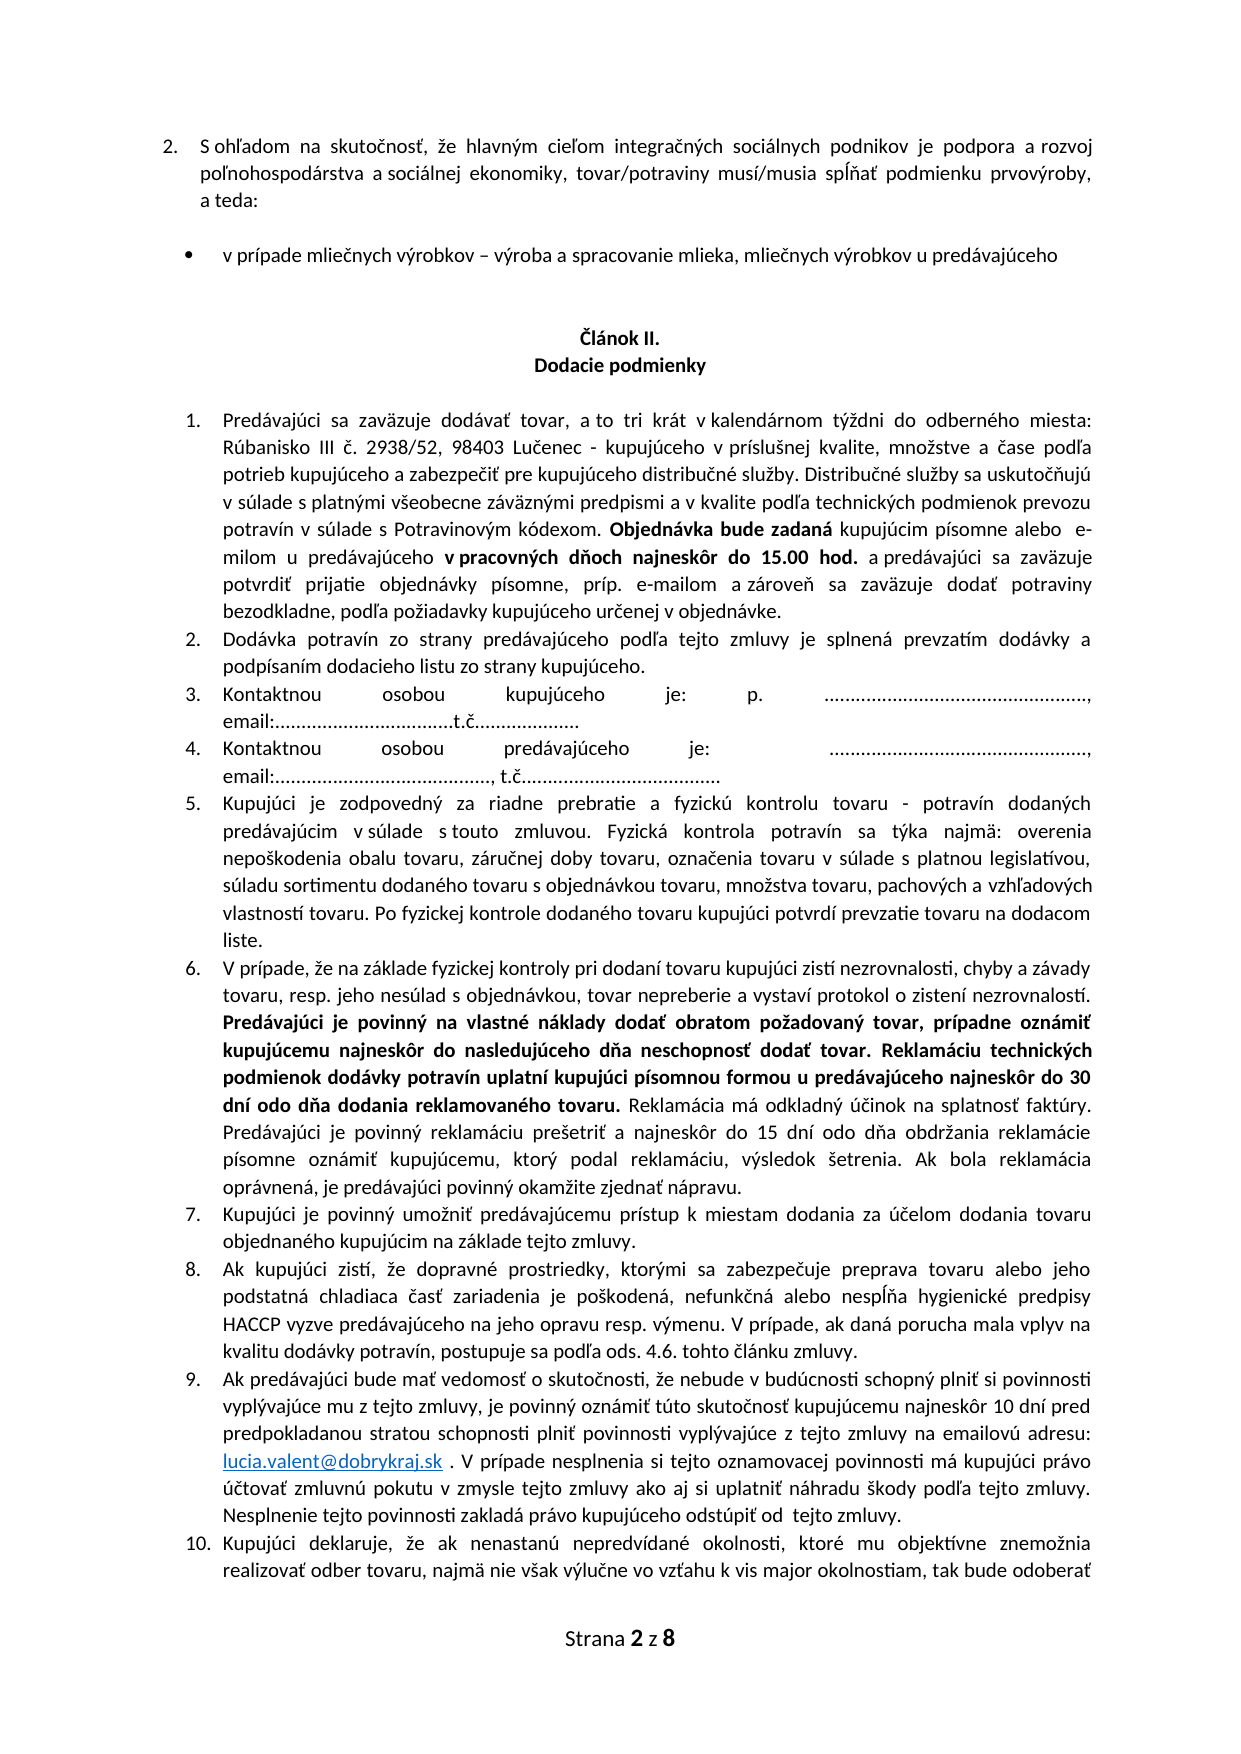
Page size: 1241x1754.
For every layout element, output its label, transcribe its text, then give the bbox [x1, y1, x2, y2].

list Ak predávajúci bude mať vedomosť o skutočnosti, že nebude v budúcnosti schopný plniť si povinnosti vyplývajúce mu z tejto zmluvy, je povinný oznámiť túto skutočnosť kupujúcemu najneskôr 10 dní pred predpokladanou stratou schopnosti plniť povinnosti vyplývajúce z tejto zmluvy na emailovú adresu: lucia.valent@dobrykraj.sk . V prípade nesplnenia si tejto oznamovacej povinnosti má kupujúci právo účtovať zmluvnú pokutu v zmysle tejto zmluvy ako aj si uplatniť náhradu škody podľa tejto zmluvy. Nesplnenie tejto povinnosti zakladá právo kupujúceho odstúpiť od tejto zmluvy. [185, 1366, 1093, 1528]
list Ak kupujúci zistí, že dopravné prostriedky, ktorými sa zabezpečuje preprava tovaru alebo jeho podstatná chladiaca časť zariadenia je poškodená, nefunkčná alebo nespĺňa hygienické predpisy HACCP vyzve predávajúceho na jeho opravu resp. výmenu. V prípade, ak daná porucha mala vplyv na kvalitu dodávky potravín, postupuje sa podľa ods. 4.6. tohto článku zmluvy. [185, 1256, 1093, 1364]
list Kontaktnou osobou predávajúceho je: ................................................., email:........................................., t.č...................................... [185, 736, 1093, 788]
list Predávajúci sa zaväzuje dodávať tovar, a to tri krát v kalendárnom týždni do odberného miesta: Rúbanisko III č. 2938/52, 98403 Lučenec - kupujúceho v príslušnej kvalite, množstve a čase podľa potrieb kupujúceho a zabezpečiť pre kupujúceho distribučné služby. Distribučné služby sa uskutočňujú v súlade s platnými všeobecne záväznými predpismi a v kvalite podľa technických podmienok prevozu potravín v súlade s Potravinovým kódexom. Objednávka bude zadaná kupujúcim písomne alebo e-milom u predávajúceho v pracovných dňoch najneskôr do 15.00 hod. a predávajúci sa zaväzuje potvrdiť prijatie objednávky písomne, príp. e-mailom a zároveň sa zaväzuje dodať potraviny bezodkladne, podľa požiadavky kupujúceho určenej v objednávke. [185, 407, 1093, 624]
list V prípade, že na základe fyzickej kontroly pri dodaní tovaru kupujúci zistí nezrovnalosti, chyby a závady tovaru, resp. jeho nesúlad s objednávkou, tovar nepreberie a vystaví protokol o zistení nezrovnalostí. Predávajúci je povinný na vlastné náklady dodať obratom požadovaný tovar, prípadne oznámiť kupujúcemu najneskôr do nasledujúceho dňa neschopnosť dodať tovar. Reklamáciu technických podmienok dodávky potravín uplatní kupujúci písomnou formou u predávajúceho najneskôr do 30 dní odo dňa dodania reklamovaného tovaru. Reklamácia má odkladný účinok na splatnosť faktúry. Predávajúci je povinný reklamáciu prešetriť a najneskôr do 15 dní odo dňa obdržania reklamácie písomne oznámiť kupujúcemu, ktorý podal reklamáciu, výsledok šetrenia. Ak bola reklamácia oprávnená, je predávajúci povinný okamžite zjednať nápravu. [185, 955, 1093, 1199]
list v prípade mliečnych výrobkov – výroba a spracovanie mlieka, mliečnych výrobkov u predávajúceho [185, 242, 1093, 268]
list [185, 1530, 1093, 1583]
list Kupujúci je zodpovedný za riadne prebratie a fyzickú kontrolu tovaru - potravín dodaných predávajúcim v súlade s touto zmluvou. Fyzická kontrola potravín sa týka najmä: overenia nepoškodenia obalu tovaru, záručnej doby tovaru, označenia tovaru v súlade s platnou legislatívou, súladu sortimentu dodaného tovaru s objednávkou tovaru, množstva tovaru, pachových a vzhľadových vlastností tovaru. Po fyzickej kontrole dodaného tovaru kupujúci potvrdí prevzatie tovaru na dodacom liste. [185, 790, 1093, 953]
list Kontaktnou osobou kupujúceho je: p. .................................................., email:..................................t.č.................... [185, 681, 1093, 734]
list S ohľadom na skutočnosť, že hlavným cieľom integračných sociálnych podnikov je podpora a rozvoj poľnohospodárstva a sociálnej ekonomiky, tovar/potraviny musí/musia spĺňať podmienku prvovýroby, a teda: [162, 133, 1093, 213]
list Kupujúci je povinný umožniť predávajúcemu prístup k miestam dodania za účelom dodania tovaru objednaného kupujúcim na základe tejto zmluvy. [185, 1201, 1093, 1254]
list Dodávka potravín zo strany predávajúceho podľa tejto zmluvy je splnená prevzatím dodávky a podpísaním dodacieho listu zo strany kupujúceho. [185, 626, 1093, 679]
list Dodacie podmienky [148, 352, 1093, 377]
list Článok II. [148, 325, 1093, 350]
